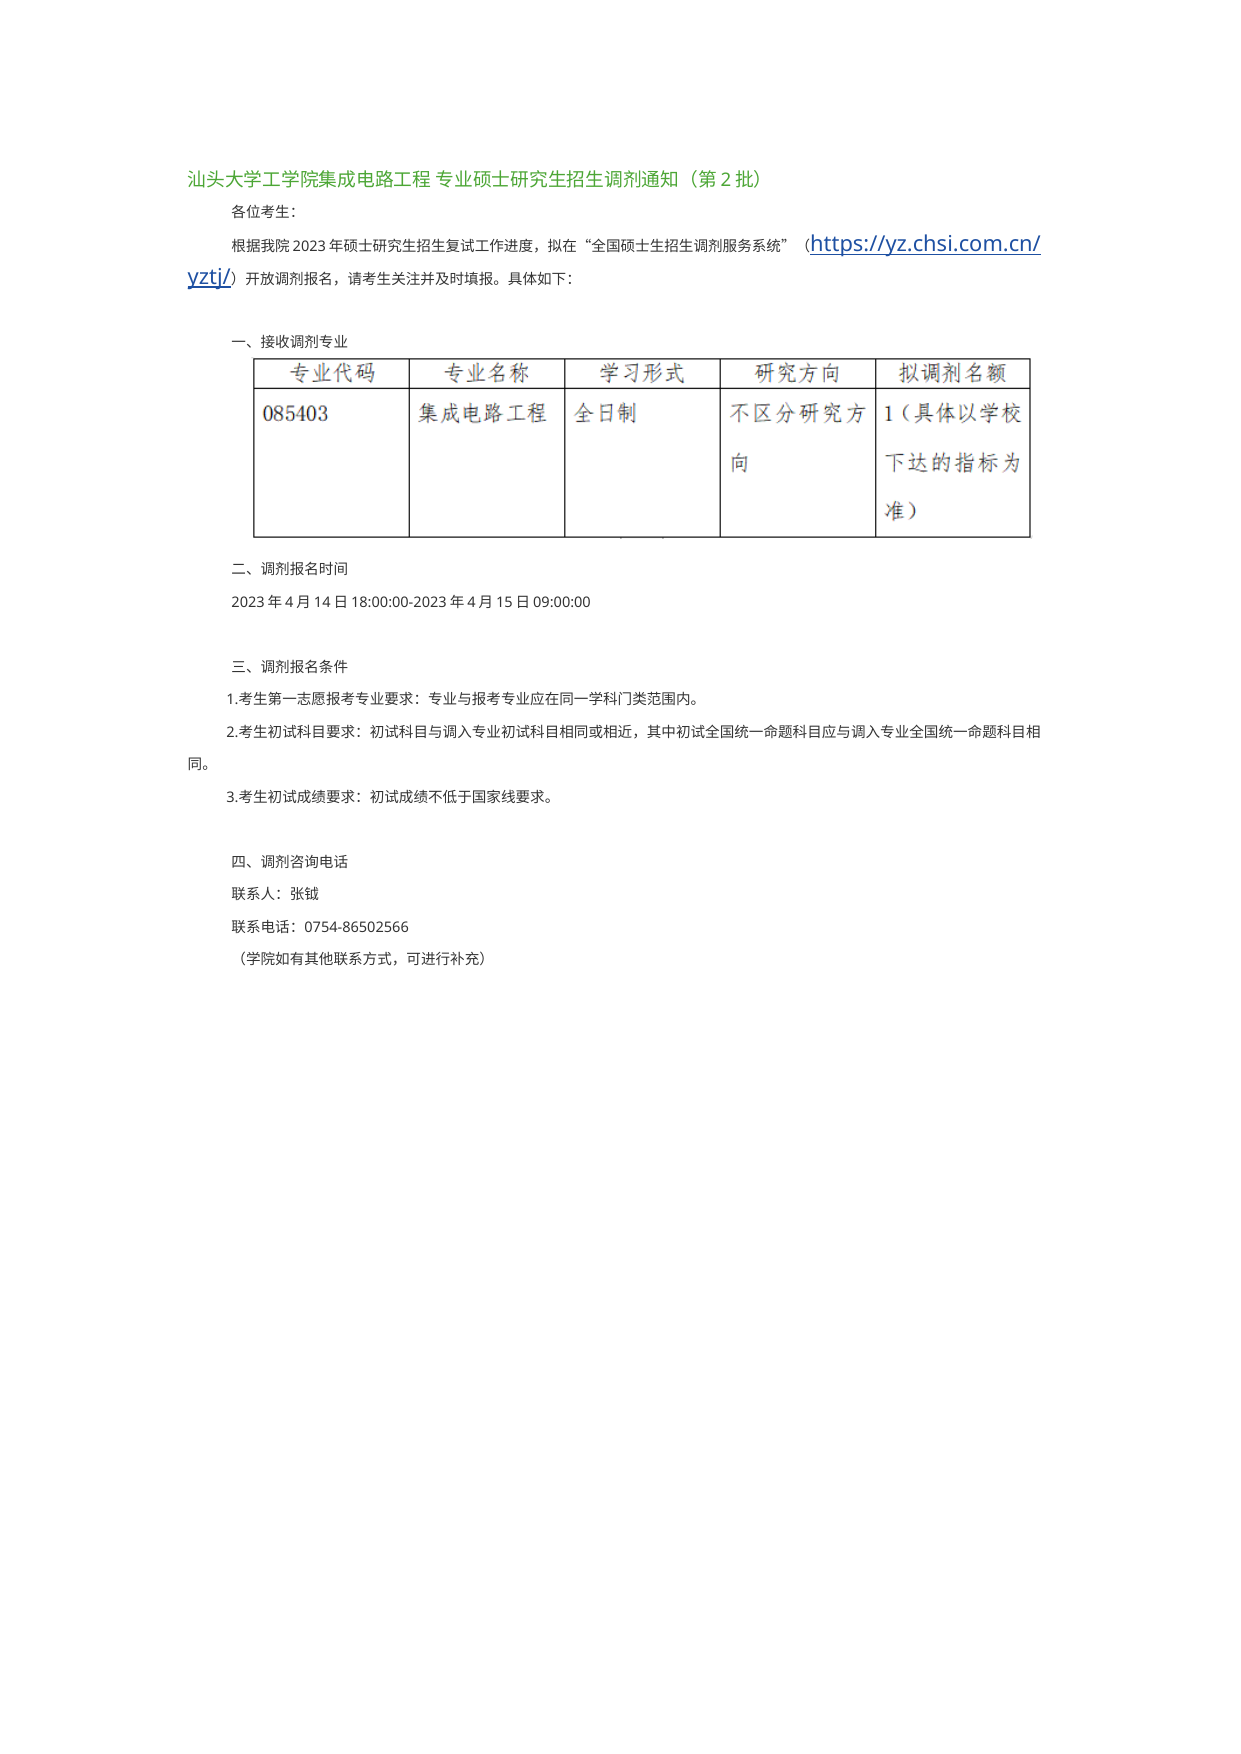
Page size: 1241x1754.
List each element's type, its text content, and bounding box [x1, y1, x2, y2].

text 一、接收调剂专业 [187, 324, 1053, 357]
text 各位考生： [187, 194, 1053, 227]
text 1.考生第一志愿报考专业要求：专业与报考专业应在同一学科门类范围内。 [187, 682, 1053, 714]
text 三、调剂报名条件 [187, 649, 1053, 682]
text 二、调剂报名时间 [187, 552, 1053, 584]
text 3.考生初试成绩要求：初试成绩不低于国家线要求。 [187, 779, 1053, 812]
text 根据我院2023年硕士研究生招生复试工作进度，拟在“全国硕士生招生调剂服务系统”（https://yz.chsi.com.cn/yztj/）开放调剂报名，请考生关注并及时填报。具体如下： [187, 227, 1053, 292]
text 2.考生初试科目要求：初试科目与调入专业初试科目相同或相近，其中初试全国统一命题科目应与调入专业全国统一命题科目相同。 [187, 714, 1053, 779]
text 四、调剂咨询电话 [187, 844, 1053, 877]
text （学院如有其他联系方式，可进行补充） [187, 942, 1053, 974]
subtitle 汕头大学工学院集成电路工程 专业硕士研究生招生调剂通知（第2批） [187, 162, 1053, 194]
picture [251, 357, 1033, 539]
text 联系人：张钺 [187, 877, 1053, 909]
text 2023年4月14日18:00:00-2023年4月15日09:00:00 [187, 584, 1053, 617]
text 联系电话：0754-86502566 [187, 909, 1053, 942]
